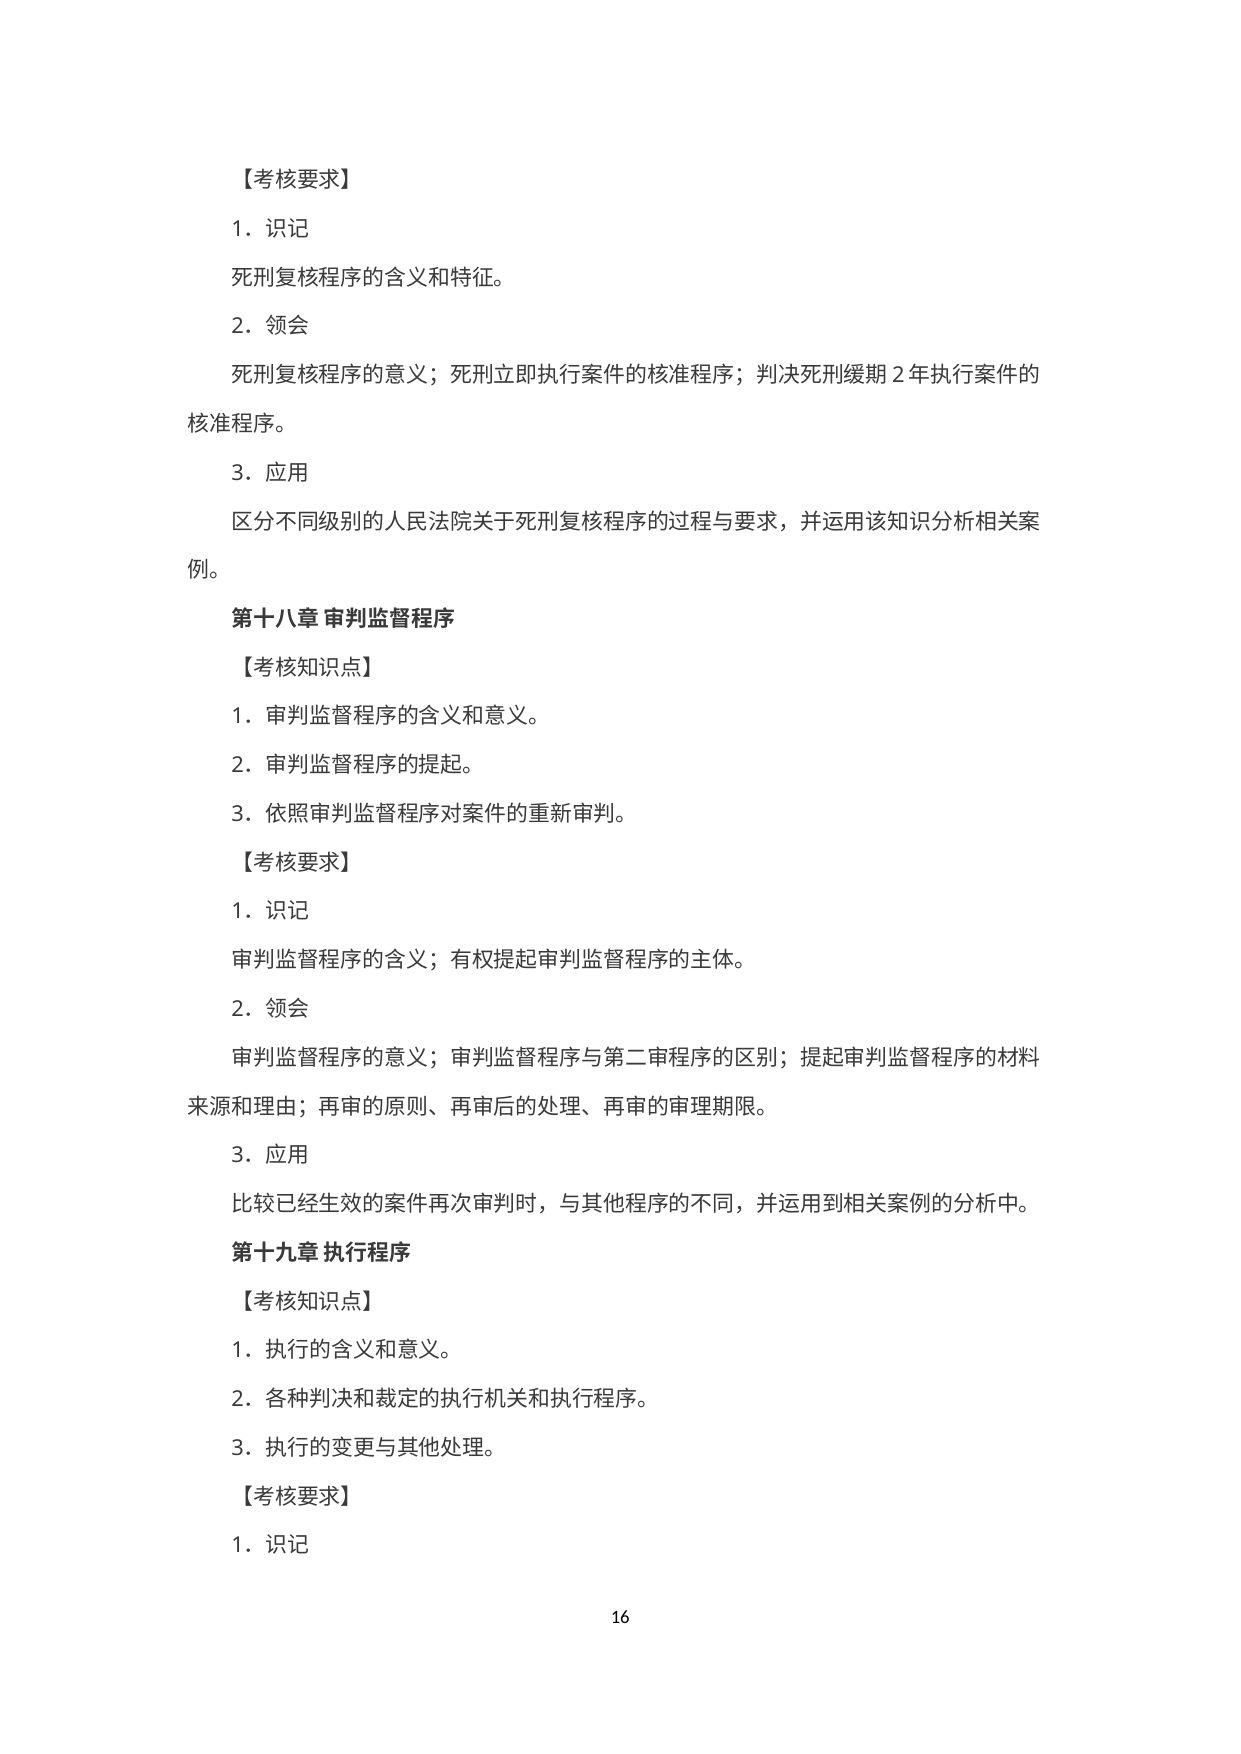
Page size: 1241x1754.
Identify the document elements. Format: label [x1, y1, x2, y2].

text [187, 162, 1053, 1559]
